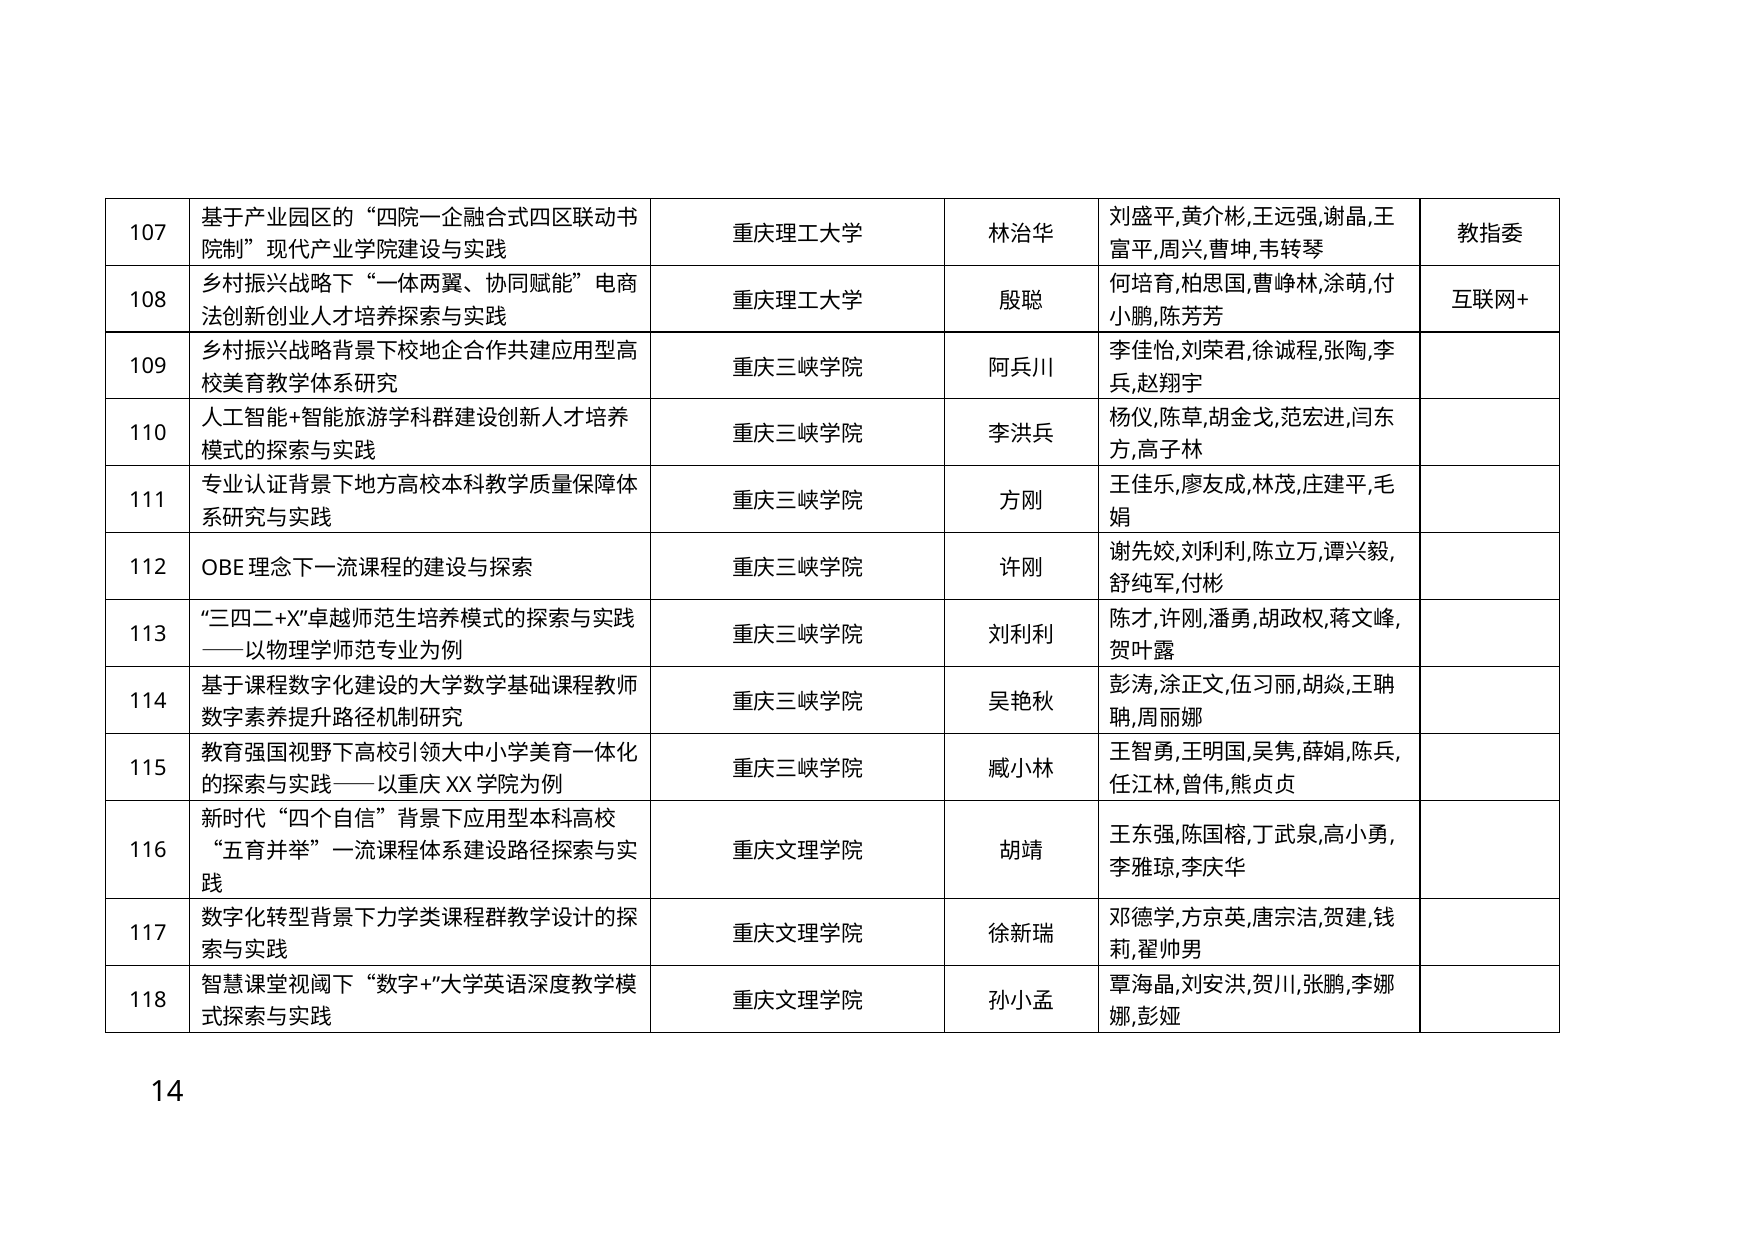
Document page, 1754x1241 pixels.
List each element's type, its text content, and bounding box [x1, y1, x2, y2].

table_cell 臧小林 [945, 734, 1098, 799]
table_cell 重庆理工大学 [651, 266, 944, 331]
table_cell 108 [106, 266, 189, 331]
table_cell OBE理念下一流课程的建设与探索 [190, 533, 650, 599]
table_cell 李佳怡,刘荣君,徐诚程,张陶,李兵,赵翔宇 [1099, 333, 1419, 398]
table_cell 邓德学,方京英,唐宗洁,贺建,钱莉,翟帅男 [1099, 899, 1419, 965]
table_cell 徐新瑞 [945, 899, 1098, 965]
table_cell 乡村振兴战略背景下校地企合作共建应用型高校美育教学体系研究 [190, 333, 650, 398]
table_cell 117 [106, 899, 189, 965]
table_cell 110 [106, 399, 189, 465]
table_cell 覃海晶,刘安洪,贺川,张鹏,李娜娜,彭娅 [1099, 966, 1419, 1032]
table_cell [1421, 466, 1559, 532]
table_cell 乡村振兴战略下“一体两翼、协同赋能”电商法创新创业人才培养探索与实践 [190, 266, 650, 331]
table_cell 重庆三峡学院 [651, 466, 944, 532]
table_cell 重庆三峡学院 [651, 667, 944, 733]
table_cell 何培育,柏思国,曹峥林,涂萌,付小鹏,陈芳芳 [1099, 266, 1419, 331]
table_cell 教育强国视野下高校引领大中小学美育一体化的探索与实践——以重庆XX学院为例 [190, 734, 650, 799]
table_cell 孙小孟 [945, 966, 1098, 1032]
table_cell 专业认证背景下地方高校本科教学质量保障体系研究与实践 [190, 466, 650, 532]
table_cell 许刚 [945, 533, 1098, 599]
table_cell [1421, 333, 1559, 398]
table_cell [1421, 600, 1559, 666]
table_cell 刘利利 [945, 600, 1098, 666]
table_cell 王智勇,王明国,吴隽,薛娟,陈兵,任江林,曾伟,熊贞贞 [1099, 734, 1419, 799]
table_cell 112 [106, 533, 189, 599]
table_cell 重庆文理学院 [651, 966, 944, 1032]
table_cell 重庆文理学院 [651, 801, 944, 898]
table_cell [1421, 667, 1559, 733]
table_cell 刘盛平,黄介彬,王远强,谢晶,王富平,周兴,曹坤,韦转琴 [1099, 199, 1419, 264]
table_cell 杨仪,陈草,胡金戈,范宏进,闫东方,高子林 [1099, 399, 1419, 465]
table_cell 109 [106, 333, 189, 398]
table_cell 111 [106, 466, 189, 532]
table_cell [1421, 734, 1559, 799]
table_cell 陈才,许刚,潘勇,胡政权,蒋文峰,贺叶露 [1099, 600, 1419, 666]
table_cell [1421, 533, 1559, 599]
table_cell 阿兵川 [945, 333, 1098, 398]
table_cell 重庆三峡学院 [651, 533, 944, 599]
table_cell 吴艳秋 [945, 667, 1098, 733]
table_cell 林治华 [945, 199, 1098, 264]
table_cell 115 [106, 734, 189, 799]
table_cell 李洪兵 [945, 399, 1098, 465]
table_cell [1421, 966, 1559, 1032]
table_cell [1421, 399, 1559, 465]
table_cell 116 [106, 801, 189, 898]
table_cell 互联网+ [1421, 266, 1559, 331]
table_cell [1421, 801, 1559, 898]
table_cell 王东强,陈国榕,丁武泉,高小勇,李雅琼,李庆华 [1099, 801, 1419, 898]
table_cell 114 [106, 667, 189, 733]
table_cell 彭涛,涂正文,伍习丽,胡焱,王聃聃,周丽娜 [1099, 667, 1419, 733]
table_cell 教指委 [1421, 199, 1559, 264]
table_cell 方刚 [945, 466, 1098, 532]
table_cell 基于课程数字化建设的大学数学基础课程教师数字素养提升路径机制研究 [190, 667, 650, 733]
table_cell 智慧课堂视阈下“数字+”大学英语深度教学模式探索与实践 [190, 966, 650, 1032]
table_cell 重庆三峡学院 [651, 734, 944, 799]
table_cell 谢先姣,刘利利,陈立万,谭兴毅,舒纯军,付彬 [1099, 533, 1419, 599]
table_cell 重庆三峡学院 [651, 333, 944, 398]
table_cell 重庆三峡学院 [651, 600, 944, 666]
table_cell 新时代“四个自信”背景下应用型本科高校“五育并举”一流课程体系建设路径探索与实践 [190, 801, 650, 898]
table_cell 重庆理工大学 [651, 199, 944, 264]
table_cell 107 [106, 199, 189, 264]
table_cell 王佳乐,廖友成,林茂,庄建平,毛娟 [1099, 466, 1419, 532]
table_cell 数字化转型背景下力学类课程群教学设计的探索与实践 [190, 899, 650, 965]
table_cell 113 [106, 600, 189, 666]
table_cell 基于产业园区的“四院一企融合式四区联动书院制”现代产业学院建设与实践 [190, 199, 650, 264]
table_cell 胡靖 [945, 801, 1098, 898]
table_cell 重庆文理学院 [651, 899, 944, 965]
table_cell “三四二+X”卓越师范生培养模式的探索与实践——以物理学师范专业为例 [190, 600, 650, 666]
table_cell 重庆三峡学院 [651, 399, 944, 465]
table_cell 118 [106, 966, 189, 1032]
table_cell [1421, 899, 1559, 965]
table_cell 殷聪 [945, 266, 1098, 331]
table_cell 人工智能+智能旅游学科群建设创新人才培养模式的探索与实践 [190, 399, 650, 465]
